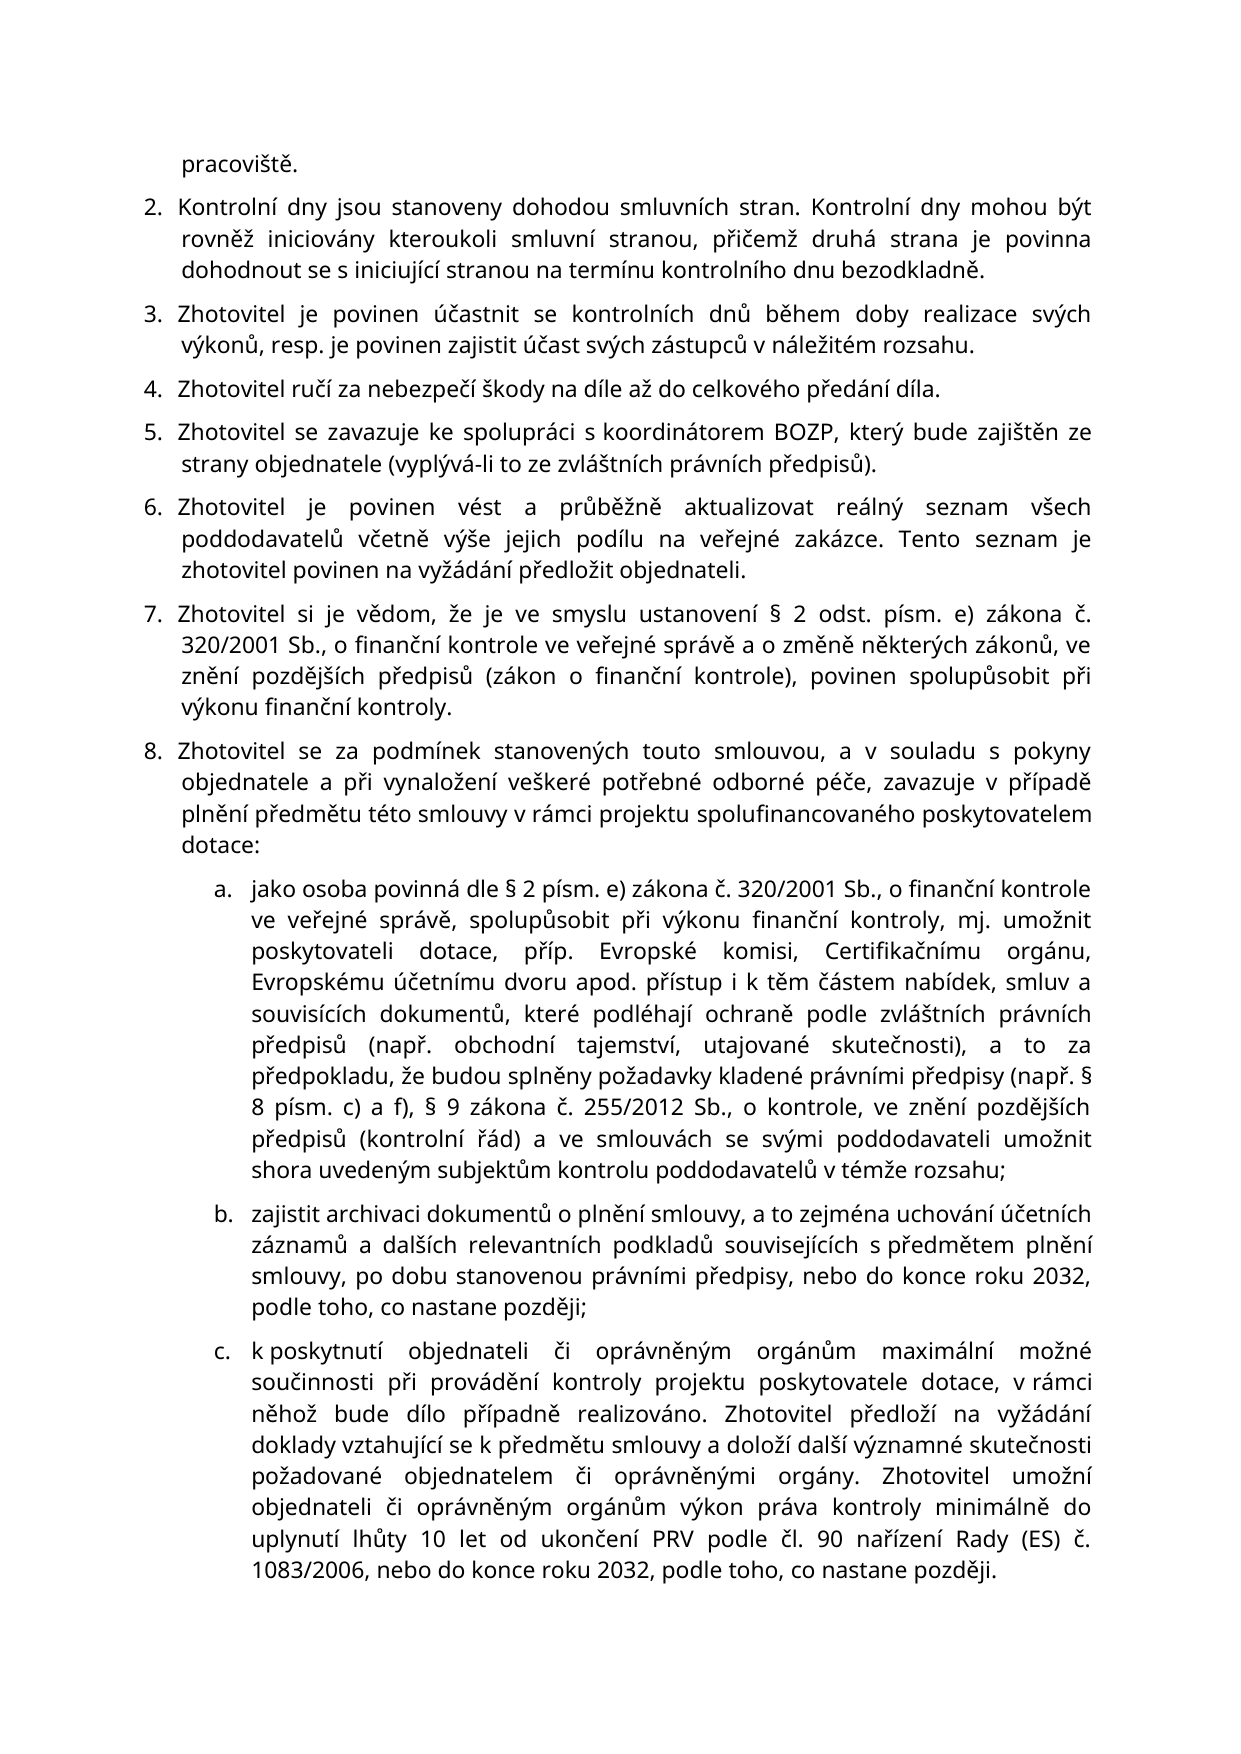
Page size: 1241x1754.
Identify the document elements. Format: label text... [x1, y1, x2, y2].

list Zhotovitel je povinen účastnit se kontrolních dnů během doby realizace svých výkonů, resp. je povinen zajistit účast svých zástupců v náležitém rozsahu. [143, 298, 1093, 360]
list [143, 148, 1093, 179]
list Zhotovitel se za podmínek stanovených touto smlouvou, a v souladu s pokyny objednatele a při vynaložení veškeré potřebné odborné péče, zavazuje v případě plnění předmětu této smlouvy v rámci projektu spolufinancovaného poskytovatelem dotace: [143, 735, 1093, 860]
list Zhotovitel se zavazuje ke spolupráci s koordinátorem BOZP, který bude zajištěn ze strany objednatele (vyplývá-li to ze zvláštních právních předpisů). [143, 416, 1093, 479]
list Kontrolní dny jsou stanoveny dohodou smluvních stran. Kontrolní dny mohou být rovněž iniciovány kteroukoli smluvní stranou, přičemž druhá strana je povinna dohodnout se s iniciující stranou na termínu kontrolního dnu bezodkladně. [143, 191, 1093, 285]
list Zhotovitel si je vědom, že je ve smyslu ustanovení § 2 odst. písm. e) zákona č. 320/2001 Sb., o finanční kontrole ve veřejné správě a o změně některých zákonů, ve znění pozdějších předpisů (zákon o finanční kontrole), povinen spolupůsobit při výkonu finanční kontroly. [143, 598, 1093, 723]
list Zhotovitel ručí za nebezpečí škody na díle až do celkového předání díla. [143, 373, 1093, 404]
list Zhotovitel je povinen vést a průběžně aktualizovat reálný seznam všech poddodavatelů včetně výše jejich podílu na veřejné zakázce. Tento seznam je zhotovitel povinen na vyžádání předložit objednateli. [143, 491, 1093, 585]
list zajistit archivaci dokumentů o plnění smlouvy, a to zejména uchování účetních záznamů a dalších relevantních podkladů souvisejících s předmětem plnění smlouvy, po dobu stanovenou právními předpisy, nebo do konce roku 2032, podle toho, co nastane později; [213, 1198, 1093, 1323]
list jako osoba povinná dle § 2 písm. e) zákona č. 320/2001 Sb., o finanční kontrole ve veřejné správě, spolupůsobit při výkonu finanční kontroly, mj. umožnit poskytovateli dotace, příp. Evropské komisi, Certifikačnímu orgánu, Evropskému účetnímu dvoru apod. přístup i k těm částem nabídek, smluv a souvisících dokumentů, které podléhají ochraně podle zvláštních právních předpisů (např. obchodní tajemství, utajované skutečnosti), a to za předpokladu, že budou splněny požadavky kladené právními předpisy (např. § 8 písm. c) a f), § 9 zákona č. 255/2012 Sb., o kontrole, ve znění pozdějších předpisů (kontrolní řád) a ve smlouvách se svými poddodavateli umožnit shora uvedeným subjektům kontrolu poddodavatelů v témže rozsahu; [213, 873, 1093, 1185]
list k poskytnutí objednateli či oprávněným orgánům maximální možné součinnosti při provádění kontroly projektu poskytovatele dotace, v rámci něhož bude dílo případně realizováno. Zhotovitel předloží na vyžádání doklady vztahující se k předmětu smlouvy a doloží další významné skutečnosti požadované objednatelem či oprávněnými orgány. Zhotovitel umožní objednateli či oprávněným orgánům výkon práva kontroly minimálně do uplynutí lhůty 10 let od ukončení PRV podle čl. 90 nařízení Rady (ES) č. 1083/2006, nebo do konce roku 2032, podle toho, co nastane později. [213, 1335, 1093, 1585]
